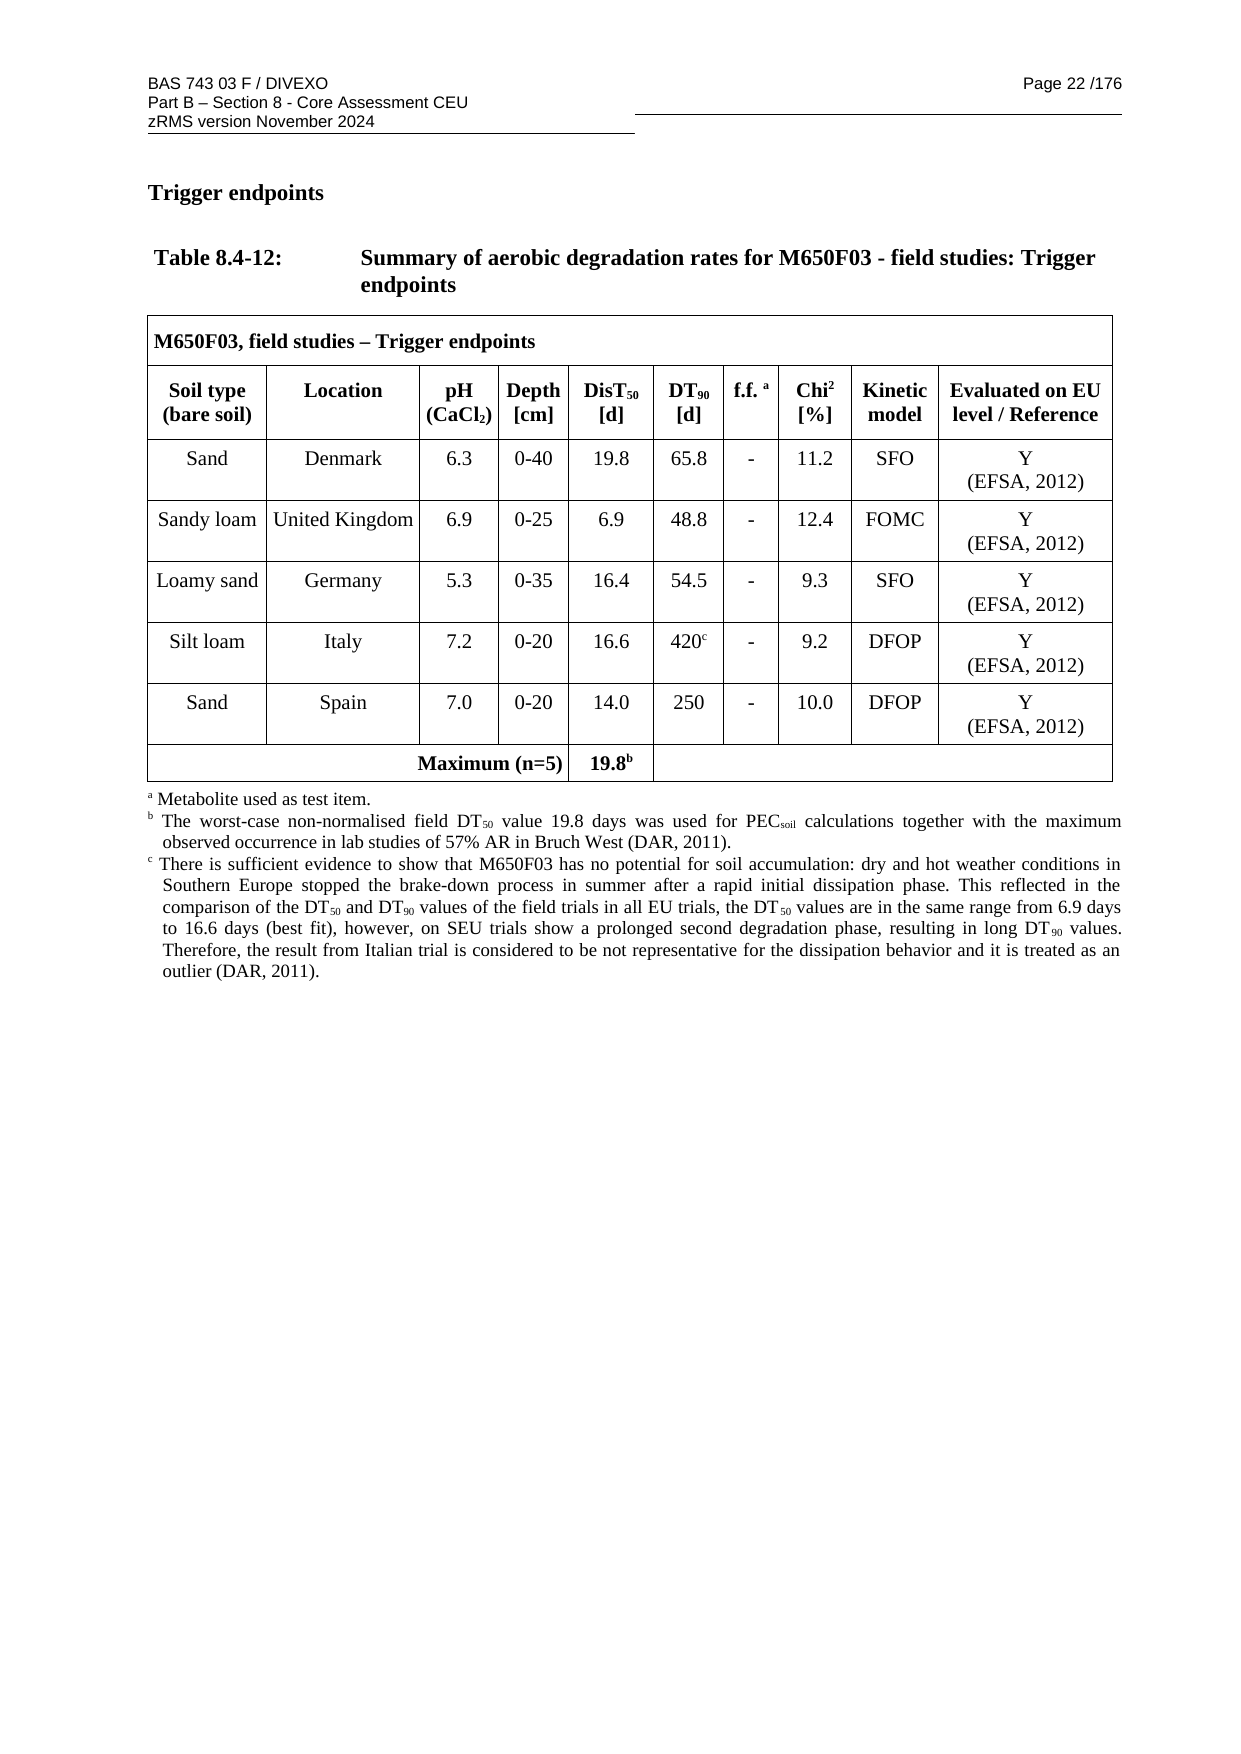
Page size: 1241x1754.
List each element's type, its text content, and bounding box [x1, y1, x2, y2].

text c There is sufficient evidence to show that M650F03 has no potential for soil accumulation: dry and hot weather conditions in Southern Europe stopped the brake-down process in summer after a rapid initial dissipation phase. This reflected in the comparison of the DT50 and DT90 values of the field trials in all EU trials, the DT50 values are in the same range from 6.9 days to 16.6 days (best fit), however, on SEU trials show a prolonged second degradation phase, resulting in long DT90 values. Therefore, the result from Italian trial is considered to be not representative for the dissipation behavior and it is treated as an outlier (DAR, 2011). [148, 853, 1122, 982]
table_cell 10.0 [779, 684, 851, 744]
table_cell 65.8 [654, 440, 723, 499]
table_cell FOMC [852, 501, 938, 561]
table_cell f.f. a [724, 366, 778, 438]
table_cell 54.5 [654, 562, 723, 622]
table_cell Germany [267, 562, 419, 622]
table_cell 420c [654, 623, 723, 683]
table_cell 7.0 [420, 684, 498, 744]
table_cell Kinetic model [852, 366, 938, 438]
table_cell 7.2 [420, 623, 498, 683]
table_cell Soil type (bare soil) [148, 366, 266, 438]
table_cell Y (EFSA, 2012) [939, 562, 1112, 622]
table_cell 9.2 [779, 623, 851, 683]
table_cell Silt loam [148, 623, 266, 683]
table_cell Location [267, 366, 419, 438]
table_cell Maximum (n=5) [148, 745, 568, 781]
table_cell 0-20 [499, 623, 568, 683]
table_cell Y (EFSA, 2012) [939, 501, 1112, 561]
table_cell - [724, 501, 778, 561]
table_cell Italy [267, 623, 419, 683]
table_cell 0-25 [499, 501, 568, 561]
table_cell 16.4 [569, 562, 653, 622]
table_cell [654, 745, 1112, 781]
table_cell 6.9 [569, 501, 653, 561]
table_cell United Kingdom [267, 501, 419, 561]
table_cell Y (EFSA, 2012) [939, 623, 1112, 683]
table_cell pH (CaCl2) [420, 366, 498, 438]
table_cell 9.3 [779, 562, 851, 622]
table_cell DFOP [852, 684, 938, 744]
table_cell SFO [852, 562, 938, 622]
table_cell - [724, 684, 778, 744]
table_cell Sand [148, 440, 266, 499]
table_cell 5.3 [420, 562, 498, 622]
table_cell Sandy loam [148, 501, 266, 561]
text a Metabolite used as test item. [148, 788, 1122, 809]
table_cell - [724, 623, 778, 683]
table_cell Loamy sand [148, 562, 266, 622]
table_cell 19.8b [569, 745, 653, 781]
table_cell 19.8 [569, 440, 653, 499]
table_cell Denmark [267, 440, 419, 499]
table_cell 14.0 [569, 684, 653, 744]
table_cell Y (EFSA, 2012) [939, 440, 1112, 499]
table_cell 250 [654, 684, 723, 744]
table_cell Evaluated on EU level / Reference [939, 366, 1112, 438]
table_cell Spain [267, 684, 419, 744]
table_cell Chi2 [%] [779, 366, 851, 438]
table_header Table -: Summary of aerobic degradation rates for M650F03 - field studies: Trigger endpoints [148, 218, 1112, 315]
table_cell SFO [852, 440, 938, 499]
table_cell DisT50 [d] [569, 366, 653, 438]
table_cell DT90 [d] [654, 366, 723, 438]
table_cell - [724, 562, 778, 622]
table_cell 16.6 [569, 623, 653, 683]
table_cell 11.2 [779, 440, 851, 499]
table_cell - [724, 440, 778, 499]
table_cell 0-35 [499, 562, 568, 622]
table_cell Y (EFSA, 2012) [939, 684, 1112, 744]
table_cell Sand [148, 684, 266, 744]
table_cell 48.8 [654, 501, 723, 561]
table_cell 12.4 [779, 501, 851, 561]
table_cell DFOP [852, 623, 938, 683]
table_cell 6.9 [420, 501, 498, 561]
table_cell 0-40 [499, 440, 568, 499]
table_cell 0-20 [499, 684, 568, 744]
text b The worst-case non-normalised field DT50 value 19.8 days was used for PECsoil calculations together with the maximum observed occurrence in lab studies of 57% AR in Bruch West (DAR, 2011). [148, 809, 1122, 853]
table_cell M650F03, field studies – Trigger endpoints [148, 316, 1112, 365]
table_cell Depth [cm] [499, 366, 568, 438]
table_cell 6.3 [420, 440, 498, 499]
text Trigger endpoints [148, 179, 1122, 205]
